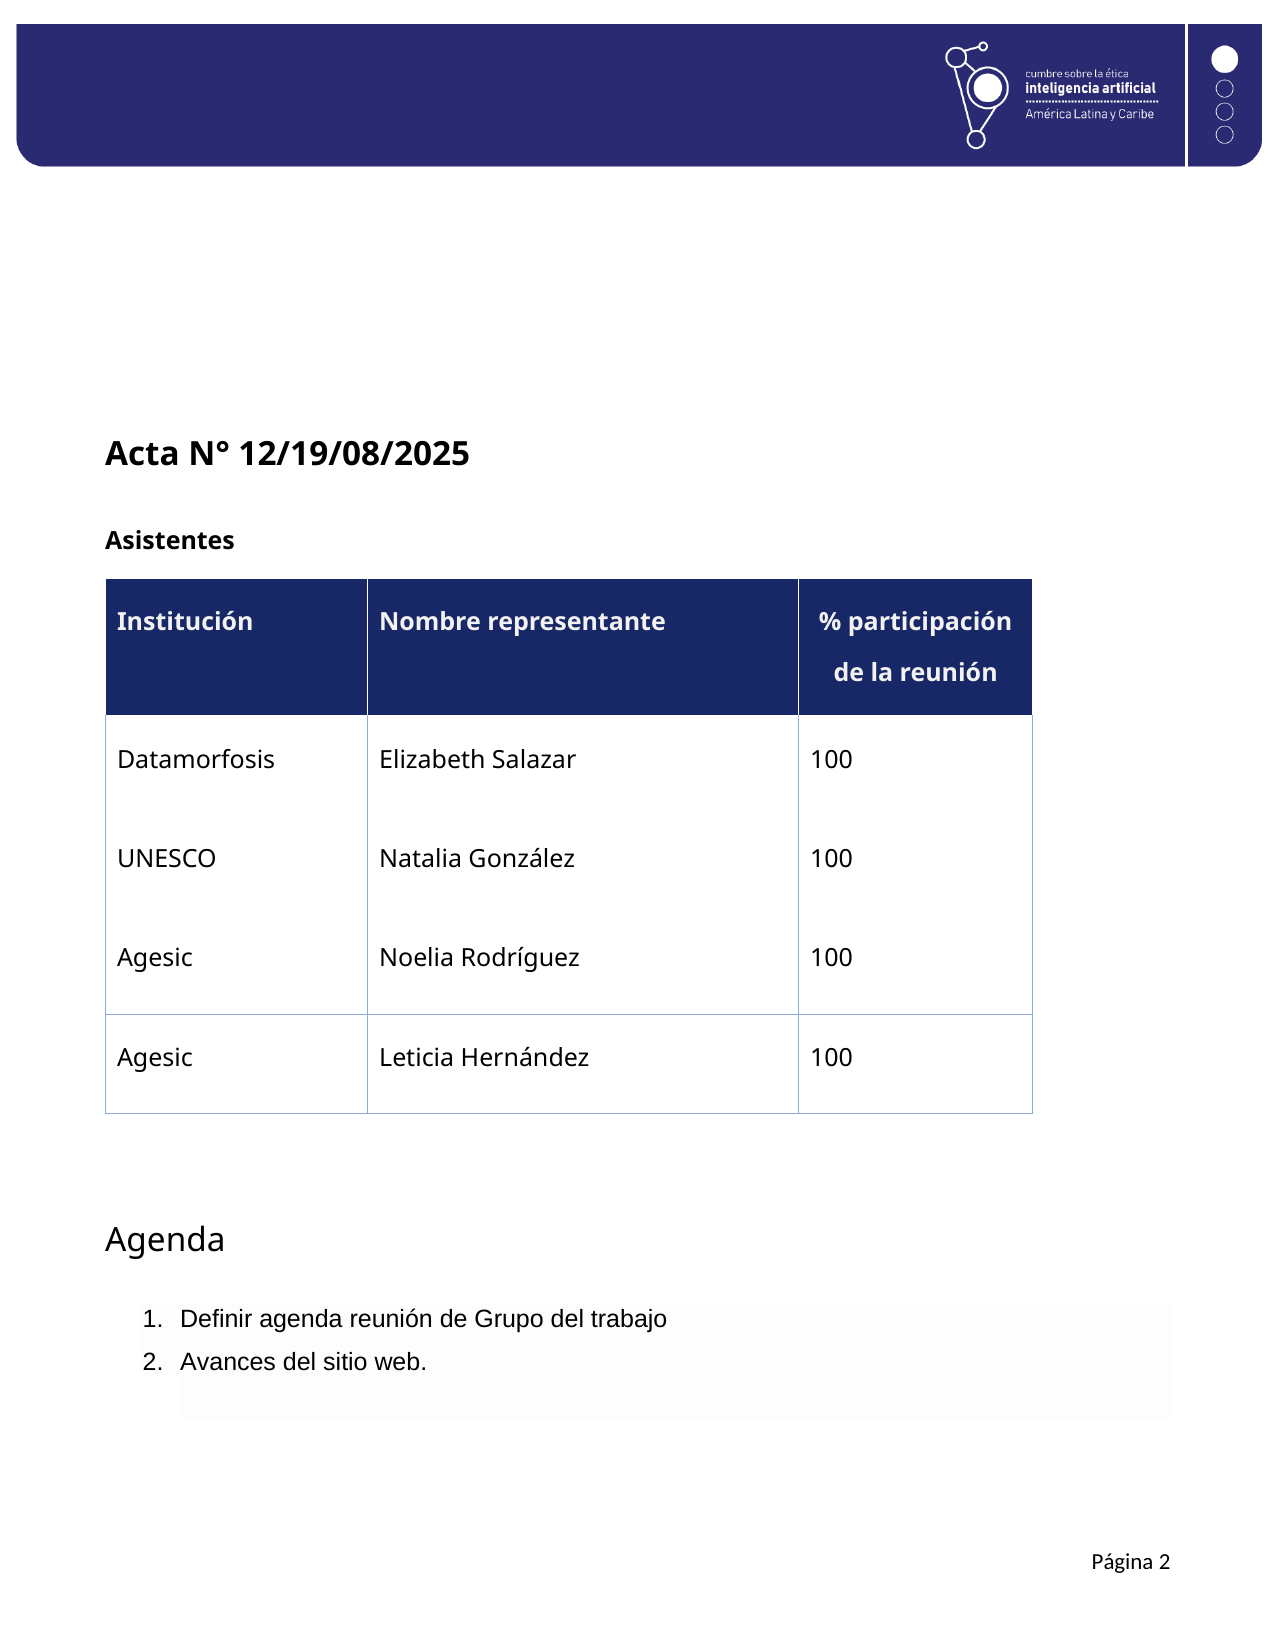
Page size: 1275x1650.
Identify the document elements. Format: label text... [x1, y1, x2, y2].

table_cell Elizabeth Salazar [368, 716, 798, 815]
list Definir agenda reunión de Grupo del trabajo [142, 1304, 1170, 1333]
table_header Nombre representante [368, 579, 798, 715]
table_cell 100 [799, 716, 1032, 815]
table_cell Leticia Hernández [368, 1015, 798, 1113]
text Acta N° 12/19/08/2025 [105, 429, 1170, 475]
table_header Institución [106, 579, 367, 715]
picture [0, 24, 1275, 181]
text Agenda [105, 1215, 1170, 1261]
table_cell UNESCO [106, 816, 367, 914]
text Asistentes [105, 522, 1170, 557]
table_cell 100 [799, 816, 1032, 914]
table_header % participación de la reunión [799, 579, 1032, 715]
table_cell Noelia Rodríguez [368, 915, 798, 1013]
table_cell 100 [799, 1015, 1032, 1113]
table_cell Datamorfosis [106, 716, 367, 815]
table_cell Agesic [106, 915, 367, 1013]
table_cell Natalia González [368, 816, 798, 914]
list Avances del sitio web. [142, 1347, 1170, 1376]
table_cell Agesic [106, 1015, 367, 1113]
table_cell 100 [799, 915, 1032, 1013]
